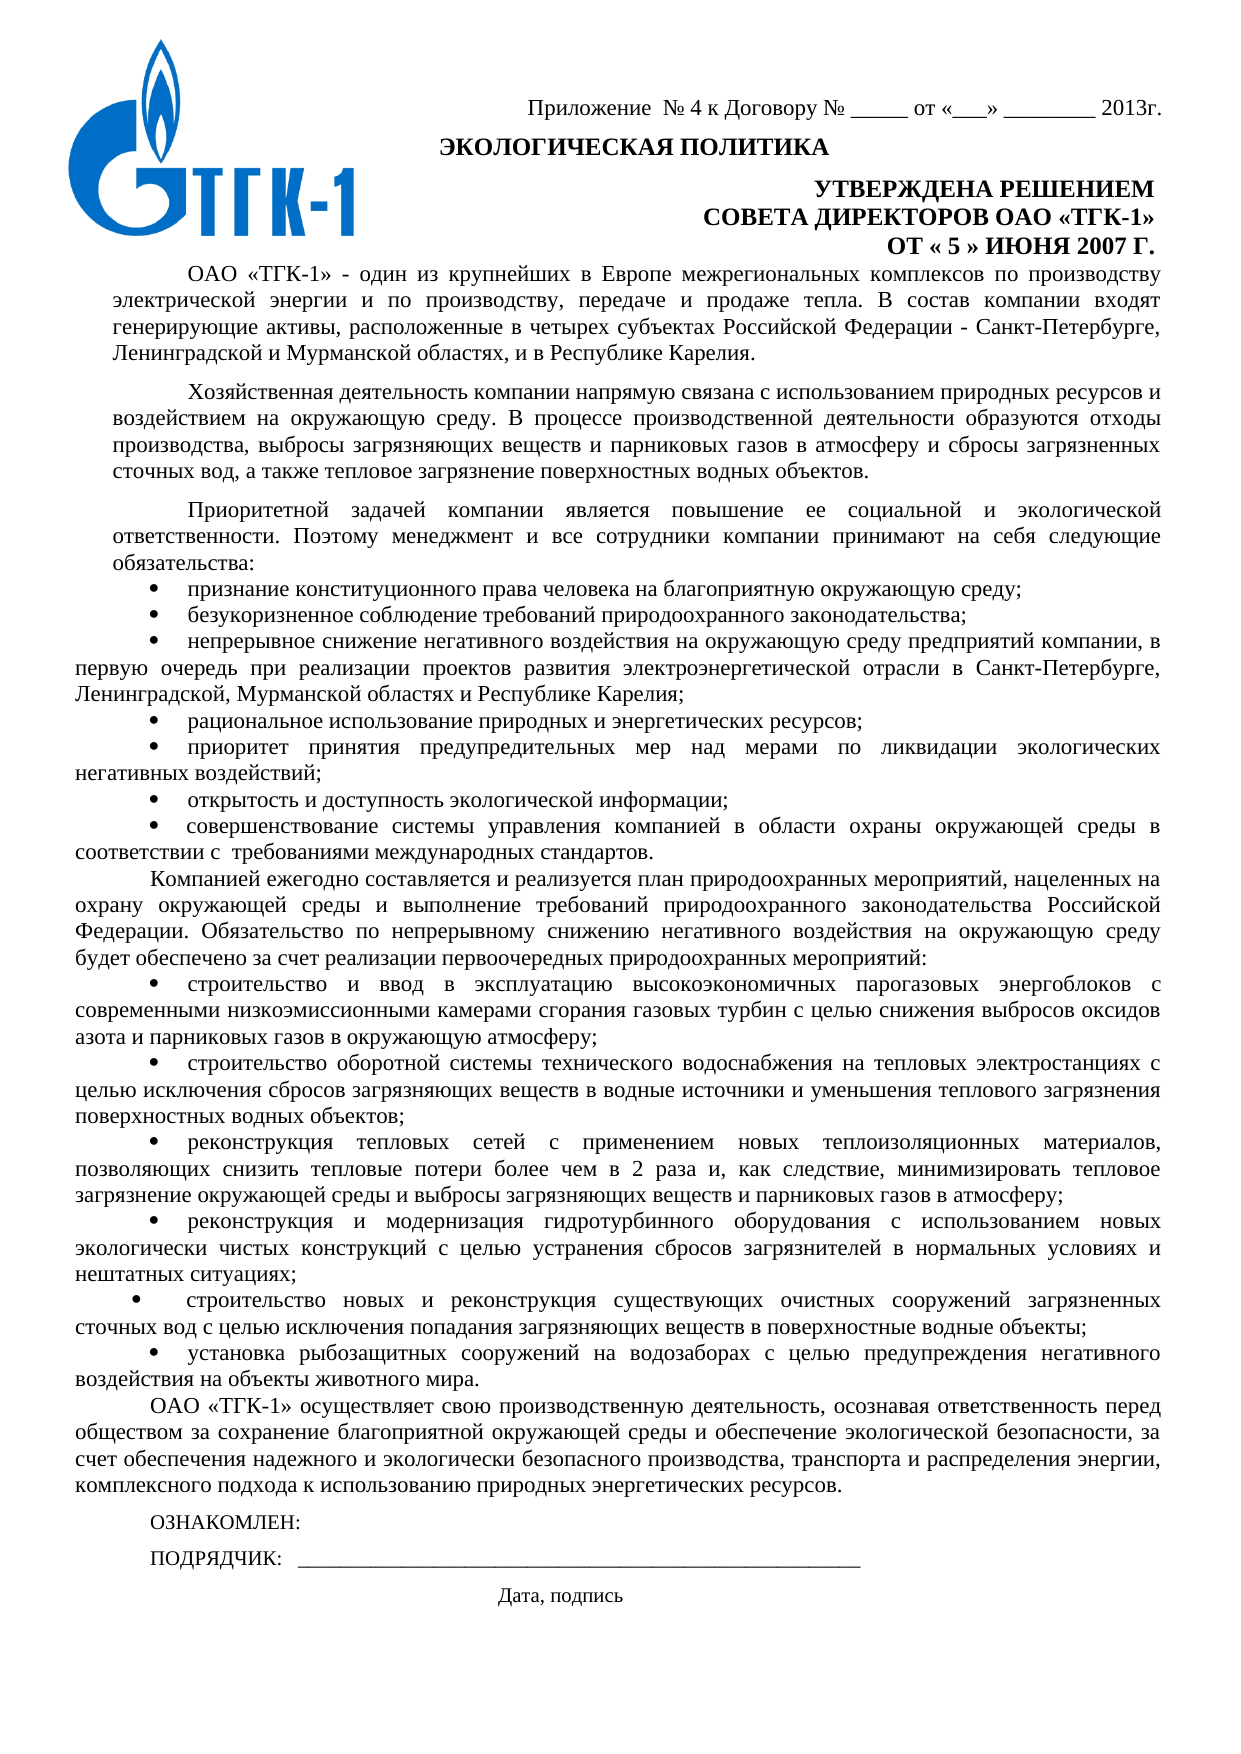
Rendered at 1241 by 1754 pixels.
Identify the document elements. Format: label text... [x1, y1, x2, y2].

text Приоритетной задачей компании является повышение ее социальной и экологической ответственности. Поэтому менеджмент и все сотрудники компании принимают на себя следующие обязательства: [112, 496, 1162, 575]
text Утверждена решением [354, 174, 1155, 202]
list открытость и доступность экологической информации; [75, 786, 1162, 812]
text Совета директоров ОАО «ТГК-1» [354, 202, 1155, 231]
text ОЗНАКОМЛЕН: [75, 1510, 1162, 1534]
list совершенствование системы управления компанией в области охраны окружающей среды в соответствии с требованиями международных стандартов. [75, 812, 1162, 865]
text ОАО «ТГК-1» осуществляет свою производственную деятельность, осознавая ответственность перед обществом за сохранение благоприятной окружающей среды и обеспечение экологической безопасности, за счет обеспечения надежного и экологически безопасного производства, транспорта и распределения энергии, комплексного подхода к использованию природных энергетических ресурсов. [75, 1392, 1162, 1497]
list строительство и ввод в эксплуатацию высокоэкономичных парогазовых энергоблоков с современными низкоэмиссионными камерами сгорания газовых турбин с целью снижения выбросов оксидов азота и парниковых газов в окружающую атмосферу; [75, 970, 1162, 1049]
list рациональное использование природных и энергетических ресурсов; [75, 707, 1162, 733]
text ПОДРЯДЧИК: ______________________________________________________ [75, 1546, 1162, 1570]
text от « 5 » июня . [112, 231, 1155, 260]
list признание конституционного права человека на благоприятную окружающую среду; [75, 575, 1162, 601]
text Компанией ежегодно составляется и реализуется план природоохранных мероприятий, нацеленных на охрану окружающей среды и выполнение требований природоохранного законодательства Российской Федерации. Обязательство по непрерывному снижению негативного воздействия на окружающую среду будет обеспечено за счет реализации первоочередных природоохранных мероприятий: [75, 865, 1162, 970]
list безукоризненное соблюдение требований природоохранного законодательства; [75, 601, 1162, 628]
list строительство новых и реконструкция существующих очистных сооружений загрязненных сточных вод с целью исключения попадания загрязняющих веществ в поверхностные водные объекты; [75, 1286, 1162, 1339]
text Экологическая политика [354, 132, 1155, 161]
list установка рыбозащитных сооружений на водозаборах с целью предупреждения негативного воздействия на объекты животного мира. [75, 1339, 1162, 1392]
list реконструкция и модернизация гидротурбинного оборудования с использованием новых экологически чистых конструкций с целью устранения сбросов загрязнителей в нормальных условиях и нештатных ситуациях; [75, 1207, 1162, 1286]
picture [68, 39, 354, 236]
list непрерывное снижение негативного воздействия на окружающую среду предприятий компании, в первую очередь при реализации проектов развития электроэнергетической отрасли в Санкт-Петербурге, Ленинградской, Мурманской областях и Республике Карелия; [75, 628, 1162, 707]
text Приложение № 4 к Договору № _____ от «___» ________ 2013г. [354, 94, 1162, 120]
text ОАО «ТГК-1» - один из крупнейших в Европе межрегиональных комплексов по производству электрической энергии и по производству, передаче и продаже тепла. В состав компании входят генерирующие активы, расположенные в четырех субъектах Российской Федерации - Санкт-Петербурге, Ленинградской и Мурманской областях, и в Республике Карелия. [112, 260, 1162, 365]
list строительство оборотной системы технического водоснабжения на тепловых электростанциях с целью исключения сбросов загрязняющих веществ в водные источники и уменьшения теплового загрязнения поверхностных водных объектов; [75, 1049, 1162, 1128]
list приоритет принятия предупредительных мер над мерами по ликвидации экологических негативных воздействий; [75, 733, 1162, 786]
text Дата, подпись [112, 1583, 1155, 1607]
text Хозяйственная деятельность компании напрямую связана с использованием природных ресурсов и воздействием на окружающую среду. В процессе производственной деятельности образуются отходы производства, выбросы загрязняющих веществ и парниковых газов в атмосферу и сбросы загрязненных сточных вод, а также тепловое загрязнение поверхностных водных объектов. [112, 378, 1162, 483]
list реконструкция тепловых сетей с применением новых теплоизоляционных материалов, позволяющих снизить тепловые потери более чем в 2 раза и, как следствие, минимизировать тепловое загрязнение окружающей среды и выбросы загрязняющих веществ и парниковых газов в атмосферу; [75, 1128, 1162, 1207]
